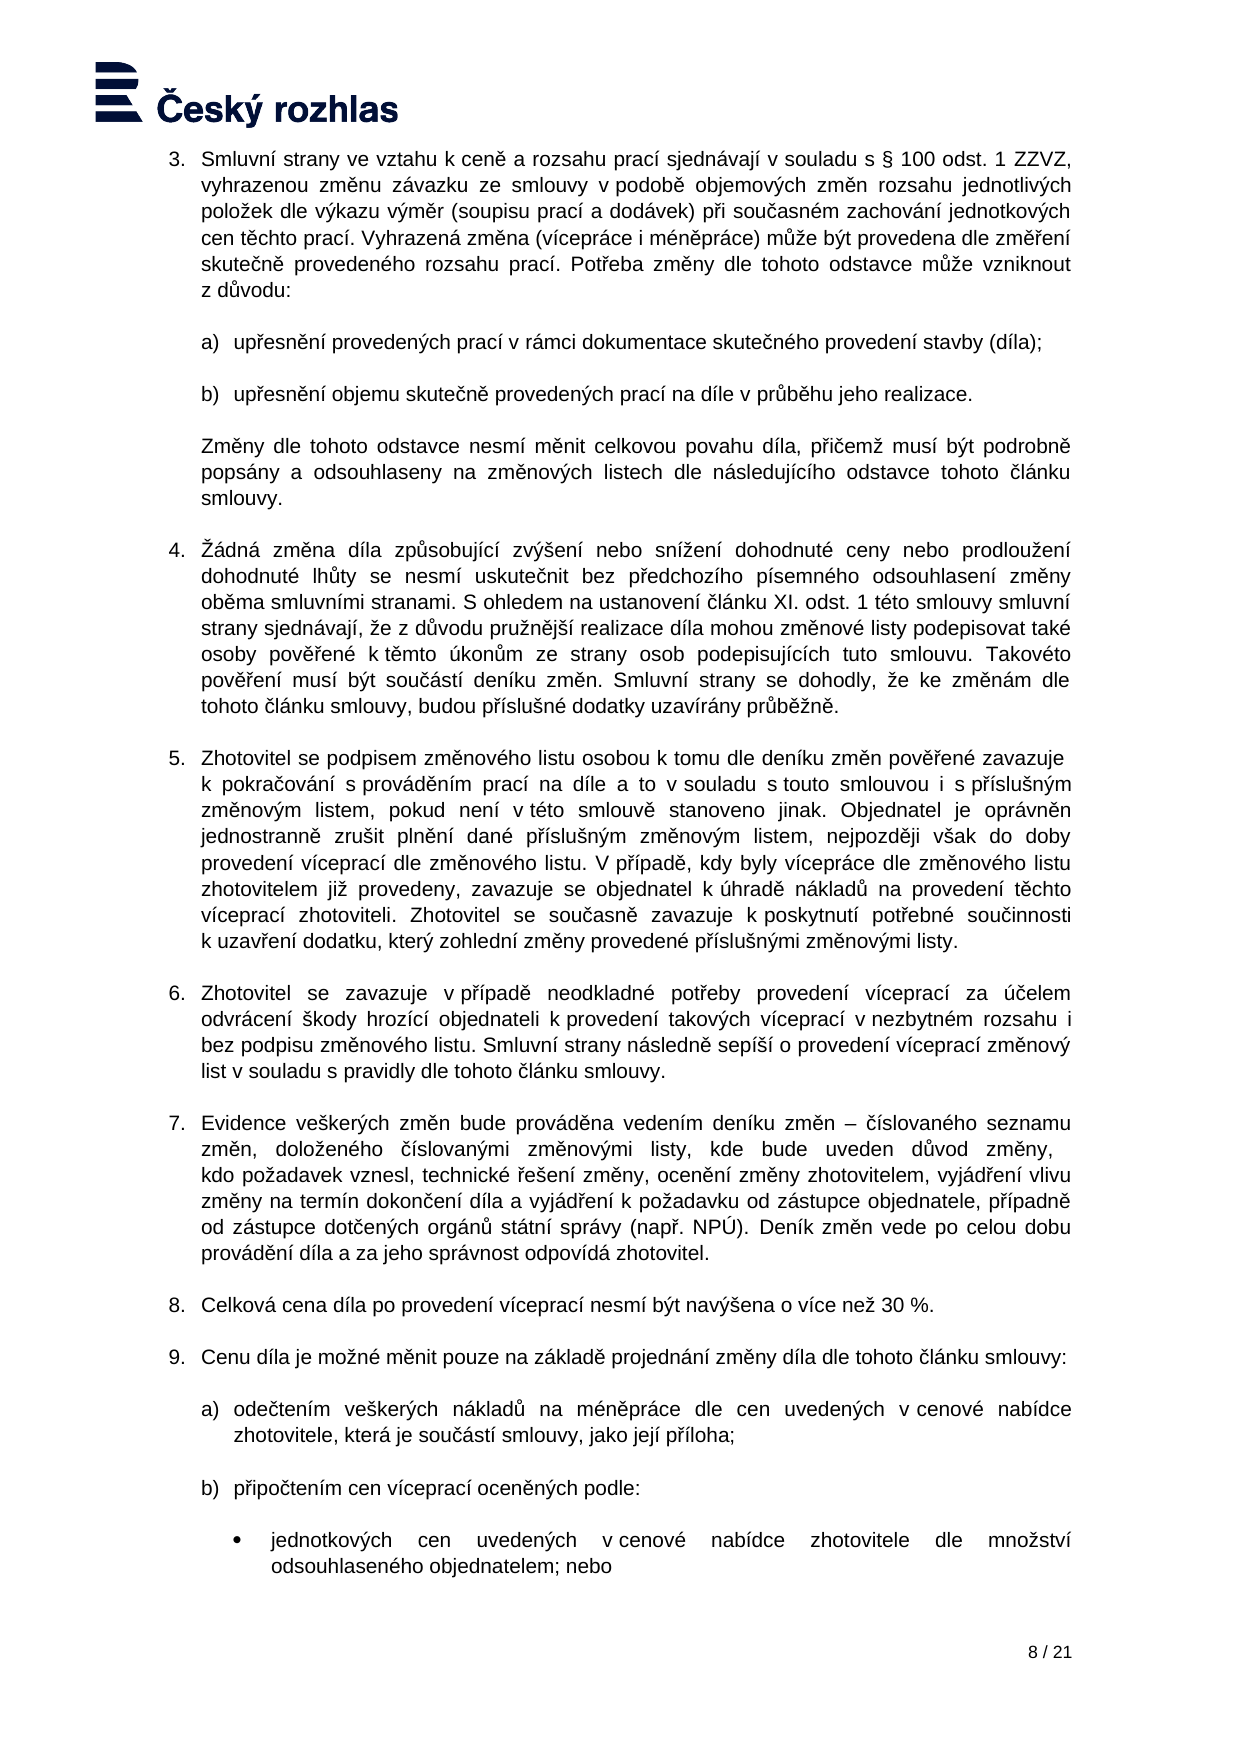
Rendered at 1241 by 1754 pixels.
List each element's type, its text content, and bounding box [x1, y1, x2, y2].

list Změny dle tohoto odstavce nesmí měnit celkovou povahu díla, přičemž musí být podrobně popsány a odsouhlaseny na změnových listech dle následujícího odstavce tohoto článku smlouvy. [201, 432, 1072, 511]
list Zhotovitel se zavazuje v případě neodkladné potřeby provedení víceprací za účelem odvrácení škody hrozící objednateli k provedení takových víceprací v nezbytném rozsahu i bez podpisu změnového listu. Smluvní strany následně sepíší o provedení víceprací změnový list v souladu s pravidly dle tohoto článku smlouvy. [168, 979, 1072, 1083]
list Evidence veškerých změn bude prováděna vedením deníku změn – číslovaného seznamu změn, doloženého číslovanými změnovými listy, kde bude uveden důvod změny, kdo požadavek vznesl, technické řešení změny, ocenění změny zhotovitelem, vyjádření vlivu změny na termín dokončení díla a vyjádření k požadavku od zástupce objednatele, případně od zástupce dotčených orgánů státní správy (např. NPÚ). Deník změn vede po celou dobu provádění díla a za jeho správnost odpovídá zhotovitel. [168, 1109, 1072, 1266]
list upřesnění objemu skutečně provedených prací na díle v průběhu jeho realizace. [201, 380, 1072, 406]
list odečtením veškerých nákladů na méněpráce dle cen uvedených v cenové nabídce zhotovitele, která je součástí smlouvy, jako její příloha; [201, 1396, 1072, 1448]
picture [95, 62, 398, 128]
list Cenu díla je možné měnit pouze na základě projednání změny díla dle tohoto článku smlouvy: [168, 1344, 1072, 1370]
list upřesnění provedených prací v rámci dokumentace skutečného provedení stavby (díla); [201, 328, 1072, 354]
list Smluvní strany ve vztahu k ceně a rozsahu prací sjednávají v souladu s § 100 odst. 1 ZZVZ, vyhrazenou změnu závazku ze smlouvy v podobě objemových změn rozsahu jednotlivých položek dle výkazu výměr (soupisu prací a dodávek) při současném zachování jednotkových cen těchto prací. Vyhrazená změna (vícepráce i méněpráce) může být provedena dle změření skutečně provedeného rozsahu prací. Potřeba změny dle tohoto odstavce může vzniknout z důvodu: [168, 146, 1072, 302]
list jednotkových cen uvedených v cenové nabídce zhotovitele dle množství odsouhlaseného objednatelem; nebo [233, 1526, 1072, 1578]
list Celková cena díla po provedení víceprací nesmí být navýšena o více než 30 %. [168, 1292, 1072, 1318]
list Zhotovitel se podpisem změnového listu osobou k tomu dle deníku změn pověřené zavazuje k pokračování s prováděním prací na díle a to v souladu s touto smlouvou i s příslušným změnovým listem, pokud není v této smlouvě stanoveno jinak. Objednatel je oprávněn jednostranně zrušit plnění dané příslušným změnovým listem, nejpozději však do doby provedení víceprací dle změnového listu. V případě, kdy byly vícepráce dle změnového listu zhotovitelem již provedeny, zavazuje se objednatel k úhradě nákladů na provedení těchto víceprací zhotoviteli. Zhotovitel se současně zavazuje k poskytnutí potřebné součinnosti k uzavření dodatku, který zohlední změny provedené příslušnými změnovými listy. [168, 745, 1072, 953]
list připočtením cen víceprací oceněných podle: [201, 1474, 1072, 1500]
list Žádná změna díla způsobující zvýšení nebo snížení dohodnuté ceny nebo prodloužení dohodnuté lhůty se nesmí uskutečnit bez předchozího písemného odsouhlasení změny oběma smluvními stranami. S ohledem na ustanovení článku XI. odst. 1 této smlouvy smluvní strany sjednávají, že z důvodu pružnější realizace díla mohou změnové listy podepisovat také osoby pověřené k těmto úkonům ze strany osob podepisujících tuto smlouvu. Takovéto pověření musí být součástí deníku změn. Smluvní strany se dohodly, že ke změnám dle tohoto článku smlouvy, budou příslušné dodatky uzavírány průběžně. [168, 537, 1072, 719]
